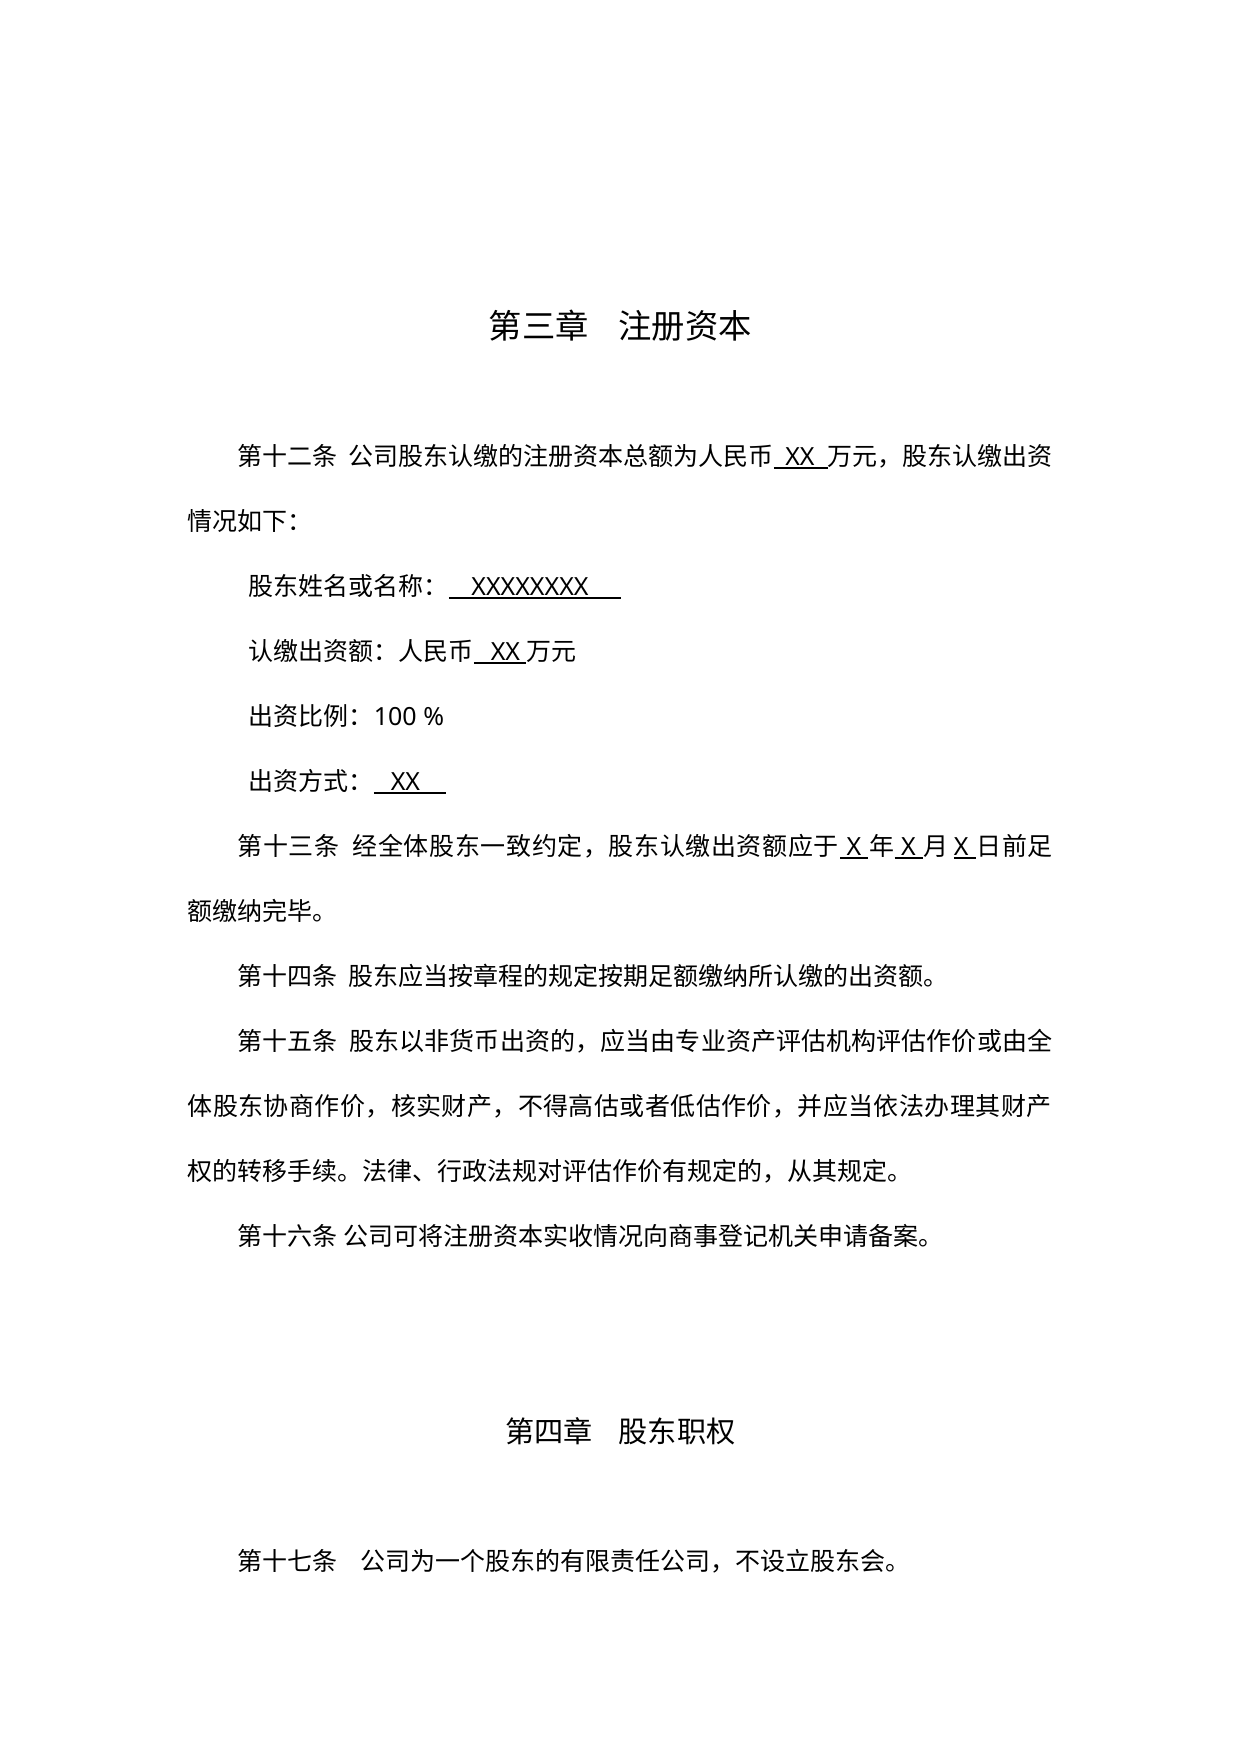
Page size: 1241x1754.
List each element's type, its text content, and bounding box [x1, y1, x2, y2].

text 第十四条 股东应当按章程的规定按期足额缴纳所认缴的出资额。 [187, 942, 1053, 1007]
text 第十三条 经全体股东一致约定，股东认缴出资额应于 X 年 X 月X 日前足额缴纳完毕。 [187, 812, 1053, 942]
text 第十二条 公司股东认缴的注册资本总额为人民币 XX 万元，股东认缴出资情况如下： [187, 422, 1053, 552]
text 第十五条 股东以非货币出资的，应当由专业资产评估机构评估作价或由全体股东协商作价，核实财产，不得高估或者低估作价，并应当依法办理其财产权的转移手续。法律、行政法规对评估作价有规定的，从其规定。 [187, 1007, 1053, 1202]
text 出资方式： XX [187, 747, 1053, 812]
text 认缴出资额：人民币 XX 万元 [187, 617, 1053, 682]
text 第十七条 公司为一个股东的有限责任公司，不设立股东会。 [187, 1527, 1053, 1592]
text 出资比例：100 % [187, 682, 1053, 747]
text 第十六条 公司可将注册资本实收情况向商事登记机关申请备案。 [187, 1202, 1053, 1267]
text 第三章 注册资本 [187, 292, 1053, 357]
text 第四章 股东职权 [187, 1397, 1053, 1462]
text 股东姓名或名称： XXXXXXXX [187, 552, 1053, 617]
